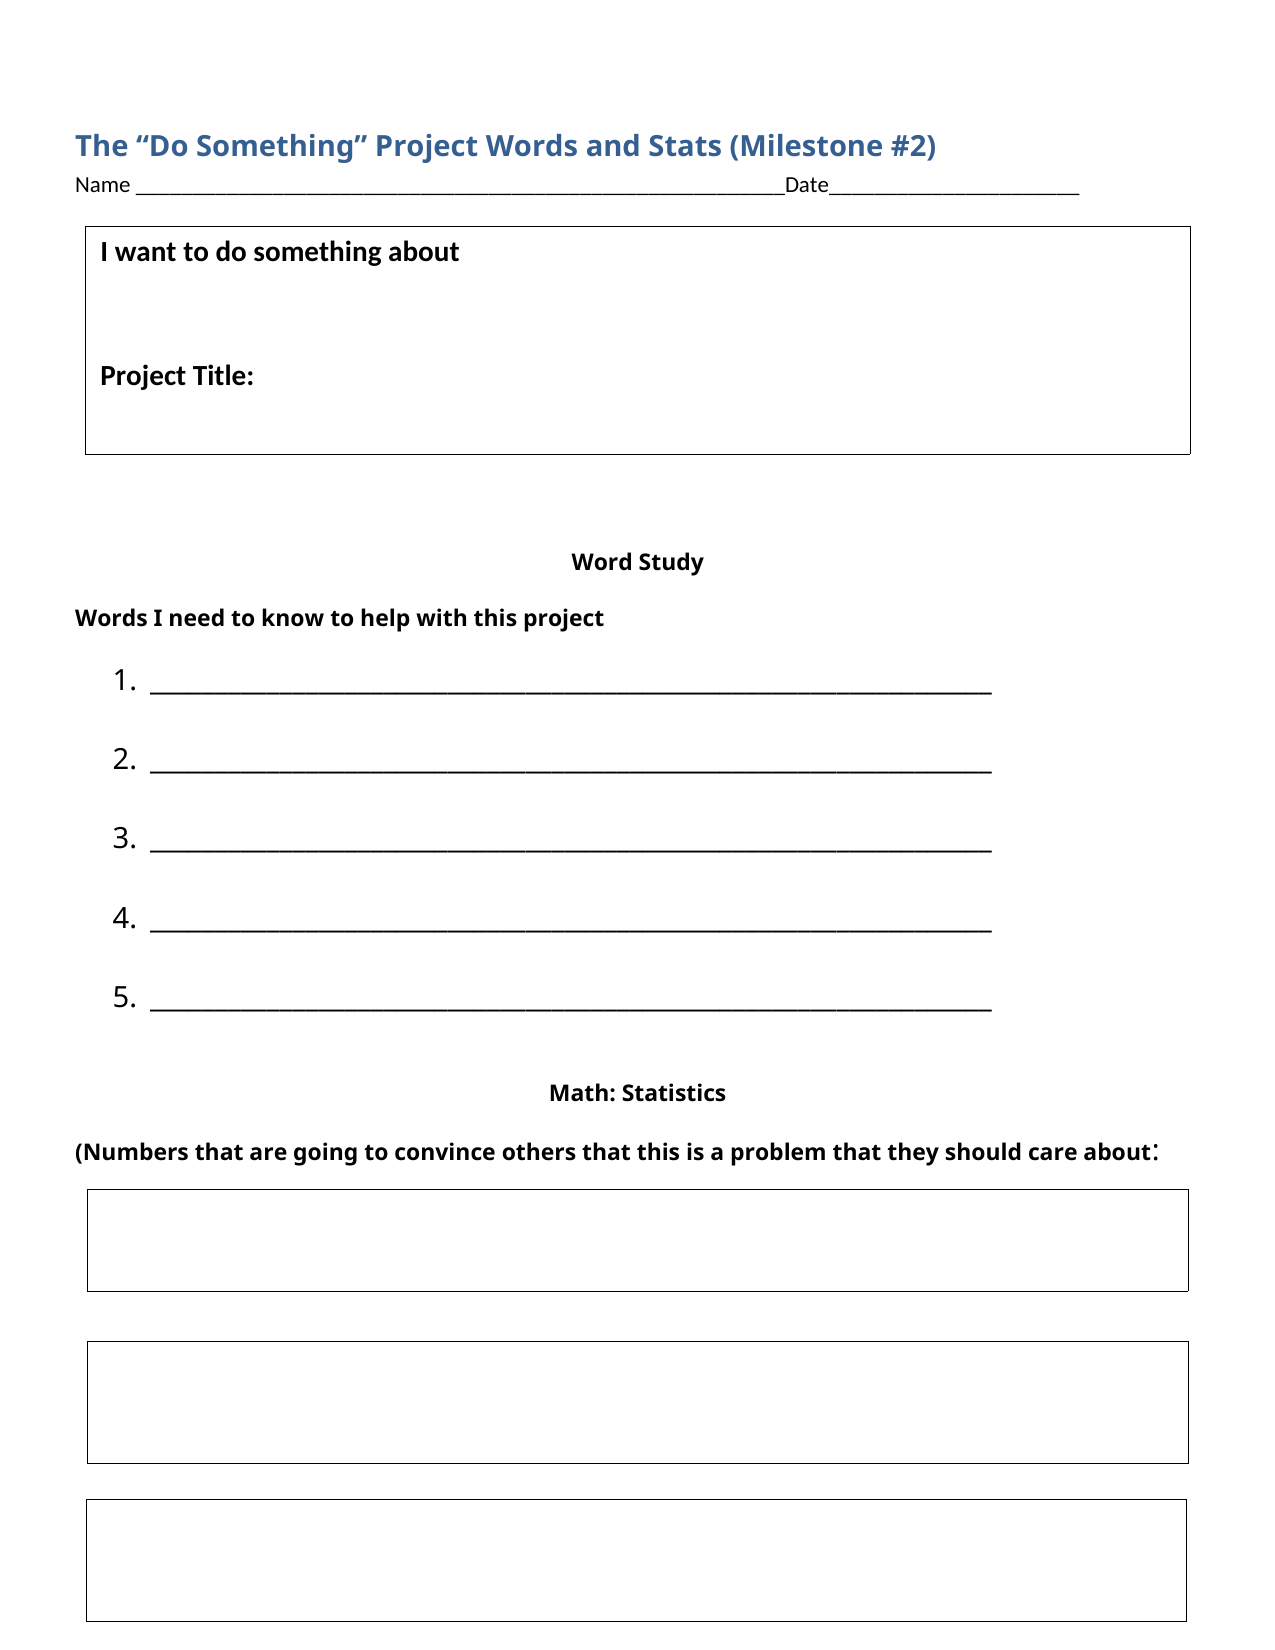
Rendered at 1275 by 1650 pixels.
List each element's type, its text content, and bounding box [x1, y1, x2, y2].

text Math: Statistics [75, 1077, 1200, 1108]
list _________________________________________________________________ [112, 818, 1200, 857]
list _________________________________________________________________ [112, 659, 1200, 699]
text Word Study [75, 546, 1200, 577]
text Name _________________________________________________________Date______________________ [75, 171, 1200, 199]
subtitle The “Do Something” Project Words and Stats (Milestone #2) [75, 125, 1200, 165]
text (Numbers that are going to convince others that this is a problem that they should care about: [75, 1129, 1200, 1168]
list _________________________________________________________________ [112, 977, 1200, 1016]
text Words I need to know to help with this project [75, 602, 1200, 633]
list _________________________________________________________________ [112, 897, 1200, 937]
list _________________________________________________________________ [112, 738, 1200, 778]
